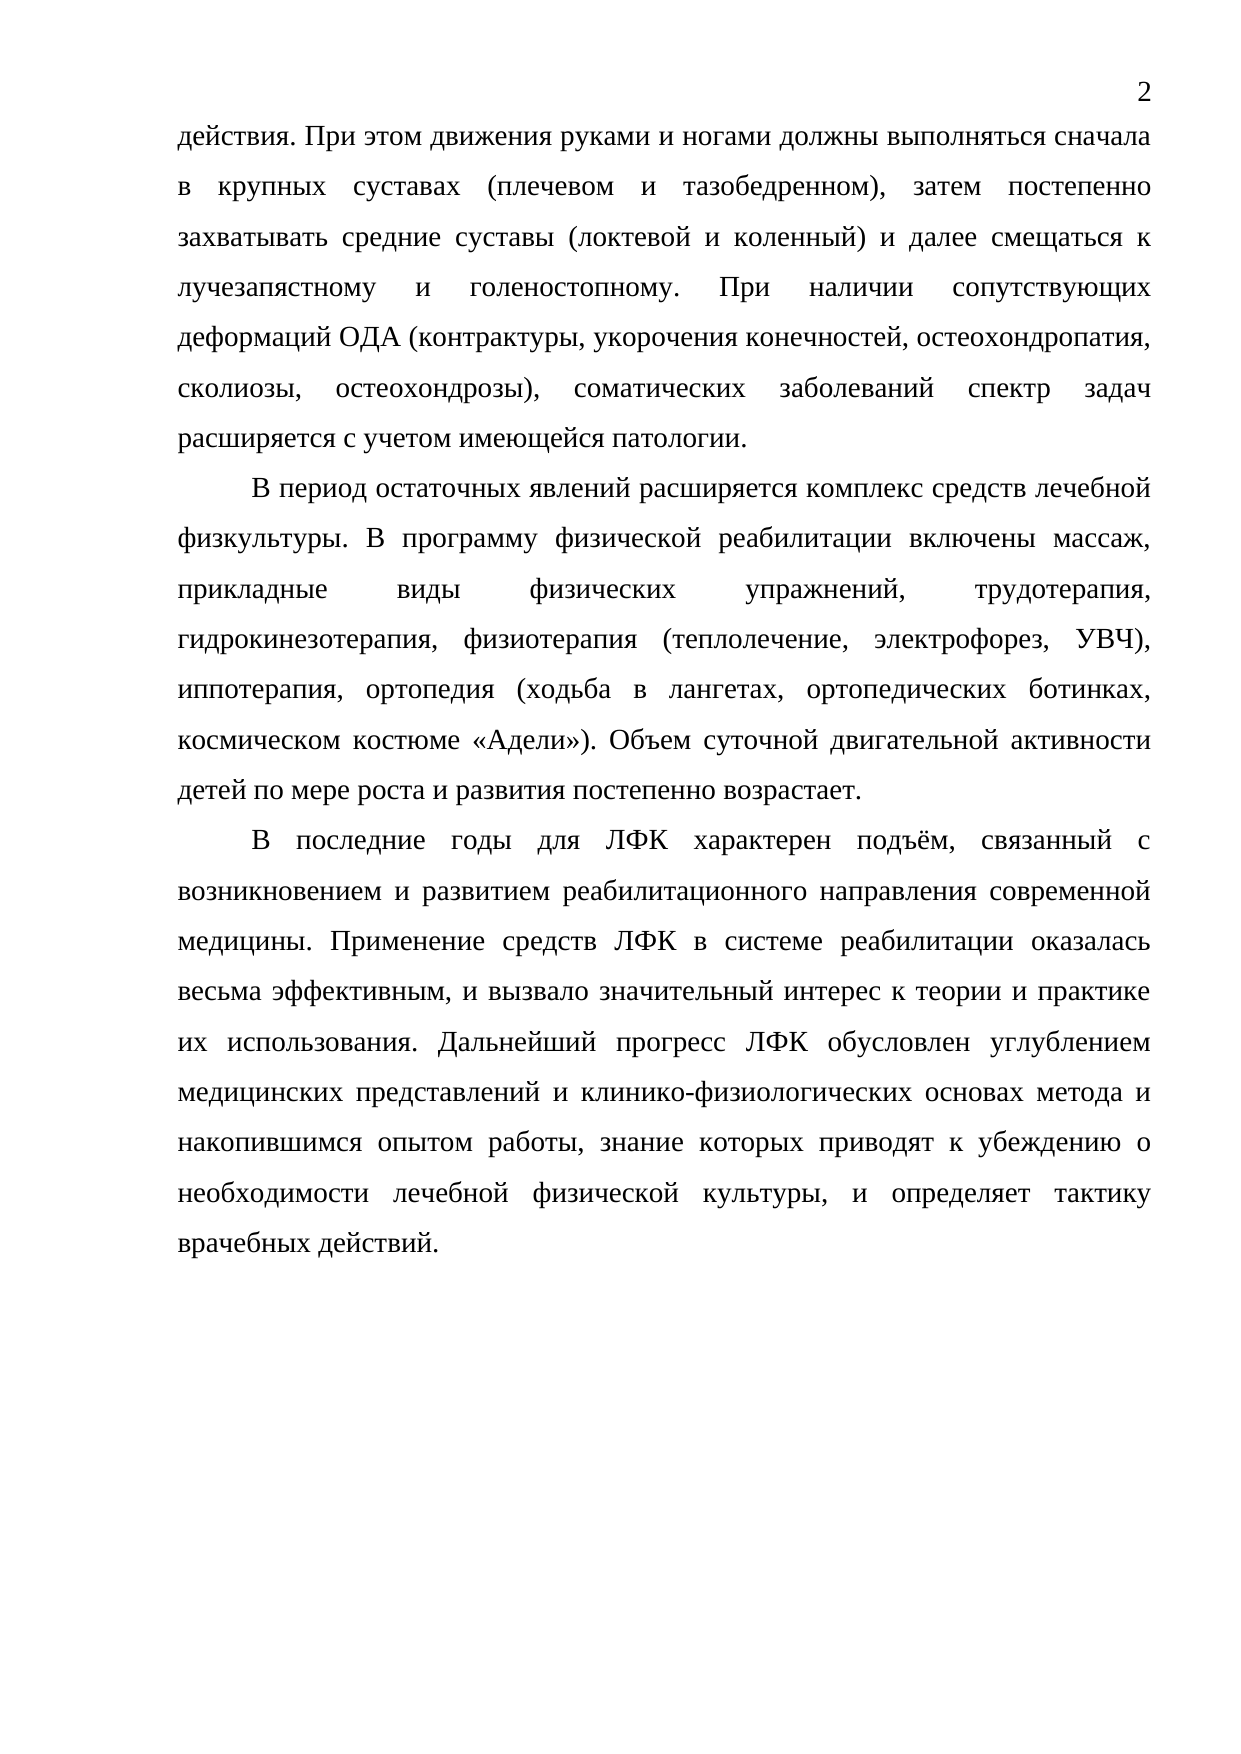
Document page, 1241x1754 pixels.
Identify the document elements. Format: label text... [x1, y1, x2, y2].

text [177, 118, 1152, 453]
text В период остаточных явлений расширяется комплекс средств лечебной физкультуры. В программу физической реабилитации включены массаж, прикладные виды физических упражнений, трудотерапия, гидрокинезотерапия, физиотерапия (теплолечение, электрофорез, УВЧ), иппотерапия, ортопедия (ходьба в лангетах, ортопедических ботинках, космическом костюме «Адели»). Объем суточной двигательной активности детей по мере роста и развития постепенно возрастает. [177, 470, 1152, 806]
text В последние годы для ЛФК характерен подъём, связанный с возникновением и развитием реабилитационного направления современной медицины. Применение средств ЛФК в системе реабилитации оказалась весьма эффективным, и вызвало значительный интерес к теории и практике их использования. Дальнейший прогресс ЛФК обусловлен углублением медицинских представлений и клинико-физиологических основах метода и накопившимся опытом работы, знание которых приводят к убеждению о необходимости лечебной физической культуры, и определяет тактику врачебных действий. [177, 822, 1152, 1258]
